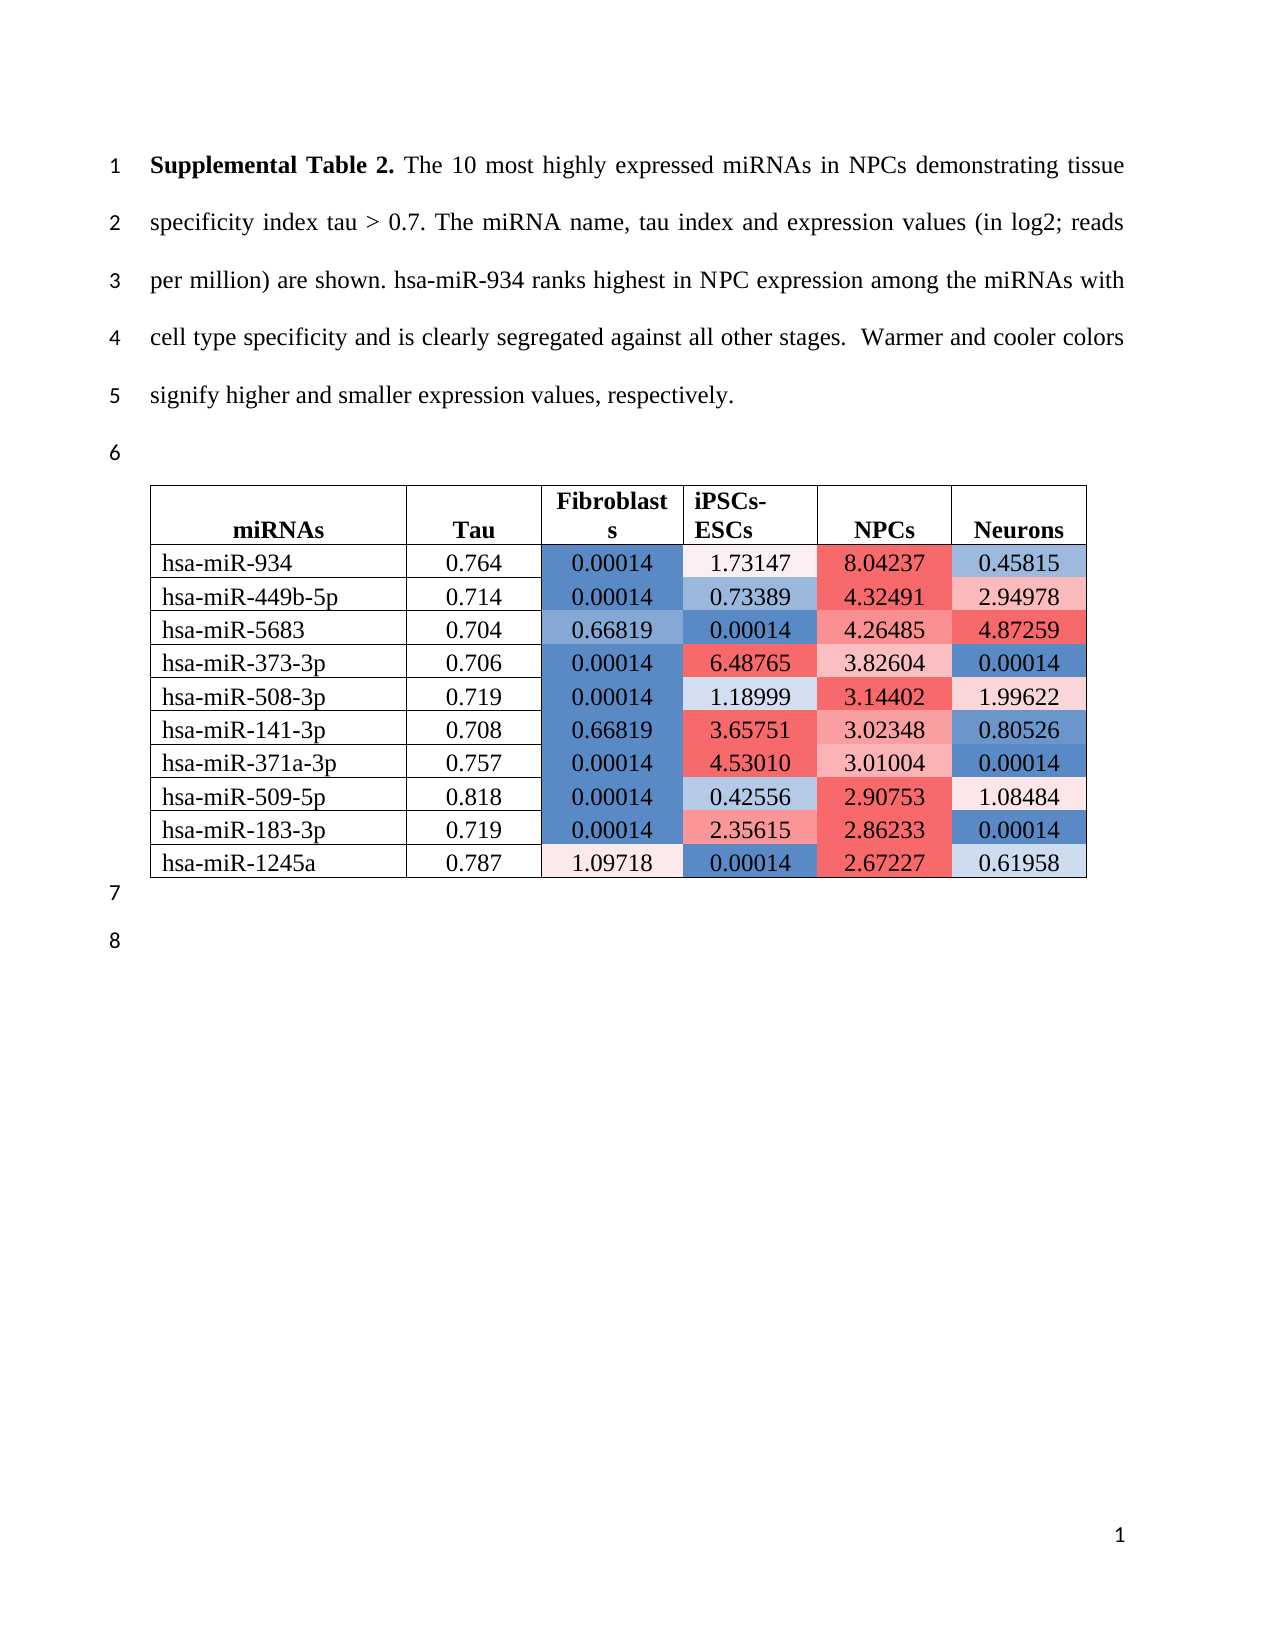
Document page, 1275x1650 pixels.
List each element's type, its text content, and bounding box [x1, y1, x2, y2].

table_cell 2.67227 [817, 844, 952, 877]
table_cell 2.90753 [817, 777, 952, 810]
table_cell 3.65751 [683, 710, 817, 744]
table_cell hsa-miR-183-3p [151, 811, 406, 844]
table_cell hsa-miR-371a-3p [151, 745, 406, 777]
table_cell 0.00014 [683, 844, 817, 877]
table_cell hsa-miR-509-5p [151, 778, 406, 810]
table_cell 2.86233 [817, 810, 952, 844]
table_header Fibroblasts [542, 486, 683, 544]
table_cell 0.00014 [542, 677, 683, 710]
table_cell 0.818 [407, 778, 541, 810]
table_cell 0.706 [407, 645, 541, 677]
table_cell 0.719 [407, 811, 541, 844]
table_cell 0.00014 [683, 610, 817, 644]
table_cell 2.35615 [683, 810, 817, 844]
table_cell 0.66819 [542, 710, 683, 744]
table_cell hsa-miR-373-3p [151, 645, 406, 677]
table_cell 3.82604 [817, 644, 952, 677]
table_cell 0.00014 [952, 644, 1086, 677]
table_cell 0.00014 [542, 644, 683, 677]
table_cell 2.94978 [952, 577, 1086, 610]
table_cell 8.04237 [817, 545, 952, 577]
table_cell 0.00014 [542, 777, 683, 810]
table_cell 0.714 [407, 578, 541, 610]
table_cell 4.32491 [817, 577, 952, 610]
table_cell hsa-miR-508-3p [151, 678, 406, 710]
table_cell 3.01004 [817, 744, 952, 777]
table_cell 0.00014 [542, 810, 683, 844]
table_cell hsa-miR-449b-5p [151, 578, 406, 610]
table_cell 0.00014 [542, 744, 683, 777]
table_cell 1.73147 [683, 545, 817, 577]
table_cell 1.99622 [952, 677, 1086, 710]
table_cell 0.757 [407, 745, 541, 777]
table_cell 0.719 [407, 678, 541, 710]
table_cell 0.00014 [952, 744, 1086, 777]
text Supplemental Table 2. The 10 most highly expressed miRNAs in NPCs demonstrating tissue specificity index tau > 0.7. The miRNA name, tau index and expression values (in log2; reads per million) are shown. hsa-miR-934 ranks highest in NPC expression among the miRNAs with cell type specificity and is clearly segregated against all other stages. Warmer and cooler colors signify higher and smaller expression values, respectively. [150, 150, 1125, 409]
table_cell 1.08484 [952, 777, 1086, 810]
table_cell 0.61958 [952, 844, 1086, 877]
table_cell 0.704 [407, 611, 541, 644]
table_header Neurons [952, 486, 1086, 544]
table_header NPCs [818, 486, 951, 544]
table_cell 4.87259 [952, 610, 1086, 644]
table_cell 0.73389 [683, 577, 817, 610]
table_cell 0.80526 [952, 710, 1086, 744]
table_cell 0.764 [407, 545, 541, 577]
table_cell 1.09718 [542, 844, 683, 877]
table_cell 6.48765 [683, 644, 817, 677]
table_header iPSCs-ESCs [684, 486, 817, 544]
table_cell 0.66819 [542, 610, 683, 644]
table_cell hsa-miR-141-3p [151, 711, 406, 744]
table_cell 0.00014 [542, 545, 683, 577]
table_cell 0.787 [407, 845, 541, 877]
table_cell hsa-miR-934 [151, 545, 406, 577]
table_cell 4.26485 [817, 610, 952, 644]
table_header Tau [407, 486, 541, 544]
table_cell 4.53010 [683, 744, 817, 777]
table_cell 0.00014 [952, 810, 1086, 844]
table_cell 3.02348 [817, 710, 952, 744]
table_cell 0.708 [407, 711, 541, 744]
table_cell 0.00014 [542, 577, 683, 610]
table_header miRNAs [151, 486, 406, 544]
table_cell 3.14402 [817, 677, 952, 710]
table_cell 0.42556 [683, 777, 817, 810]
table_cell 0.45815 [952, 545, 1086, 577]
table_cell hsa-miR-5683 [151, 611, 406, 644]
table_cell hsa-miR-1245a [151, 845, 406, 877]
table_cell 1.18999 [683, 677, 817, 710]
